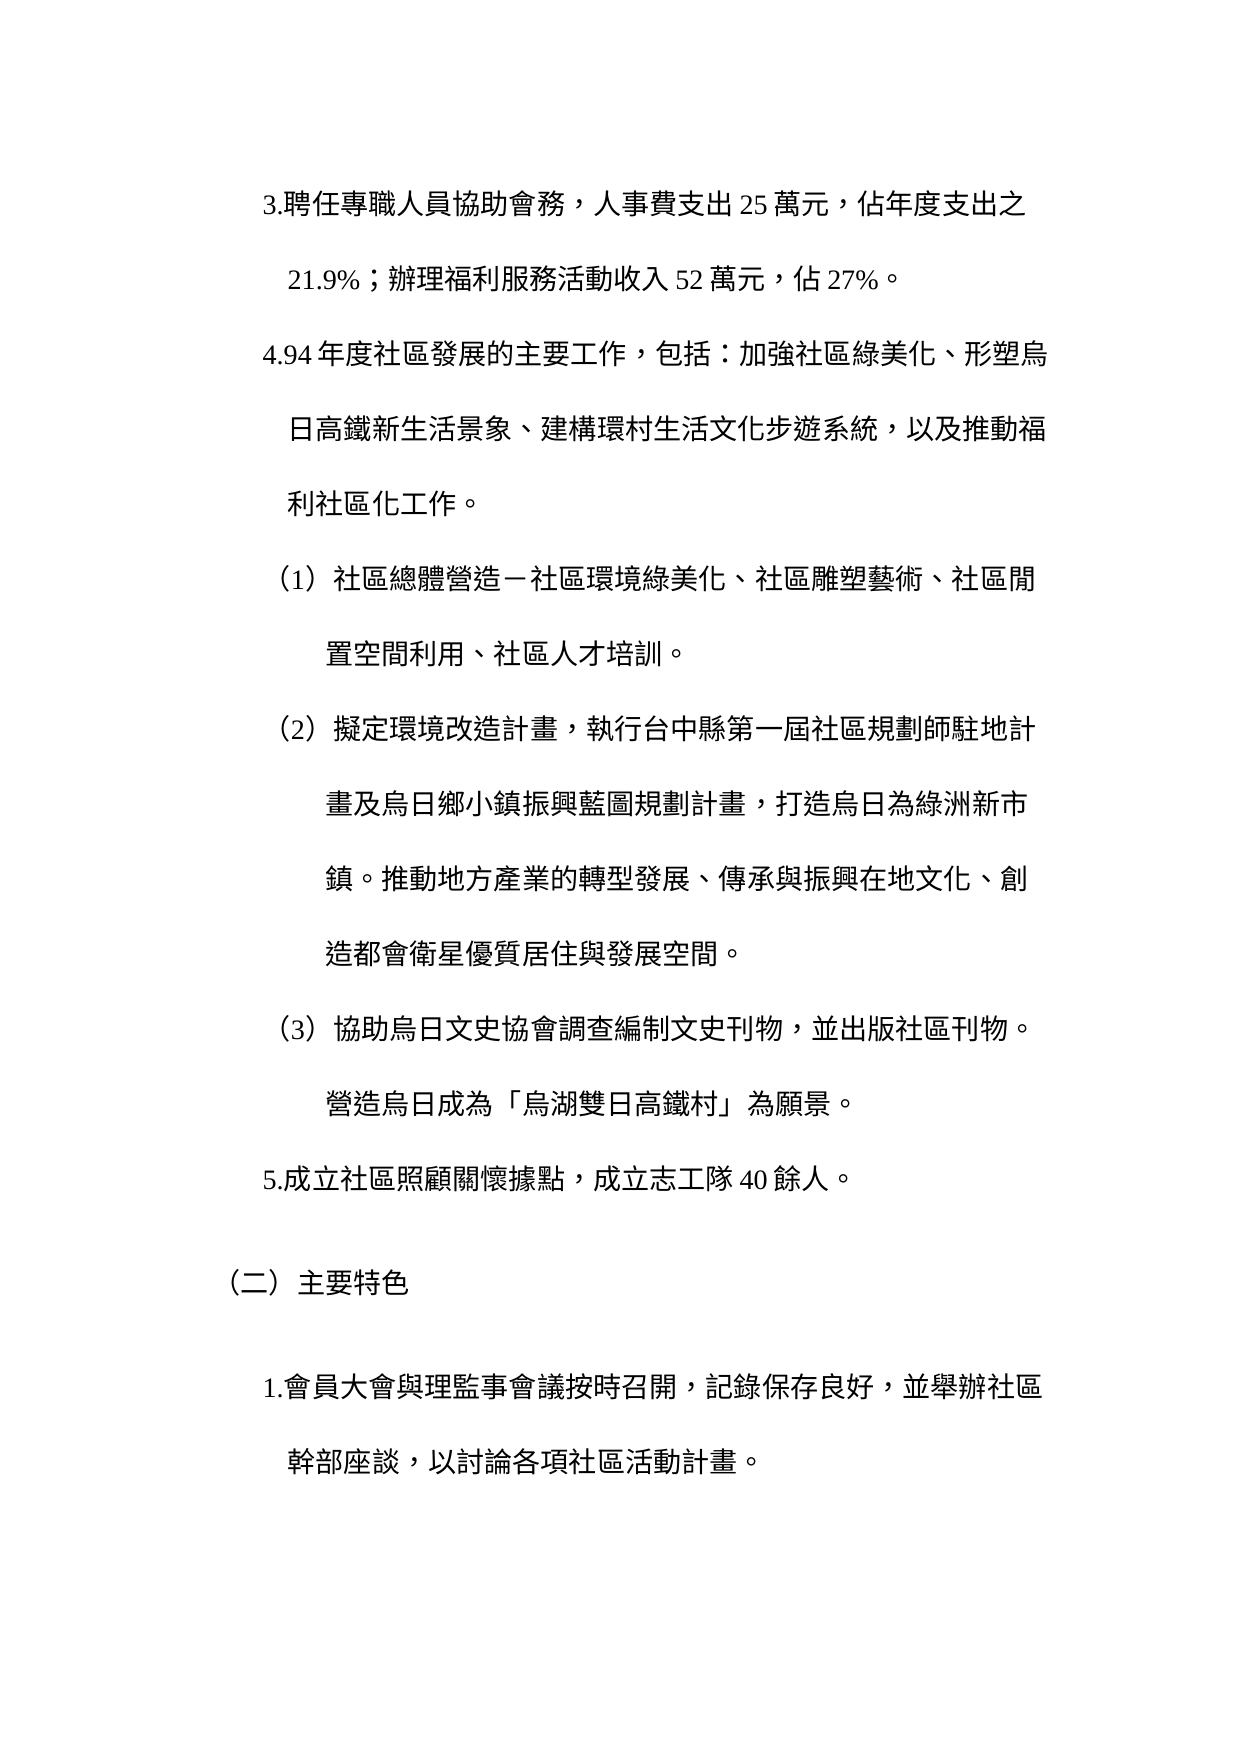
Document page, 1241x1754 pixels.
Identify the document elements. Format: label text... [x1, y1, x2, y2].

text （3）協助烏日文史協會調查編制文史刊物，並出版社區刊物。營造烏日成為「烏湖雙日高鐵村」為願景。 [262, 989, 1053, 1139]
text （二）主要特色 [187, 1244, 1053, 1319]
text 4.94年度社區發展的主要工作，包括：加強社區綠美化、形塑烏日高鐵新生活景象、建構環村生活文化步遊系統，以及推動福利社區化工作。 [262, 314, 1053, 539]
text （2）擬定環境改造計畫，執行台中縣第一屆社區規劃師駐地計畫及烏日鄉小鎮振興藍圖規劃計畫，打造烏日為綠洲新市鎮。推動地方產業的轉型發展、傳承與振興在地文化、創造都會衛星優質居住與發展空間。 [262, 689, 1053, 989]
text （1）社區總體營造－社區環境綠美化、社區雕塑藝術、社區閒置空間利用、社區人才培訓。 [262, 539, 1053, 689]
text 1.會員大會與理監事會議按時召開，記錄保存良好，並舉辦社區幹部座談，以討論各項社區活動計畫。 [262, 1348, 1053, 1498]
text 5.成立社區照顧關懷據點，成立志工隊40餘人。 [262, 1139, 1053, 1214]
text 3.聘任專職人員協助會務，人事費支出25萬元，佔年度支出之21.9%；辦理福利服務活動收入52萬元，佔27%。 [262, 164, 1053, 314]
